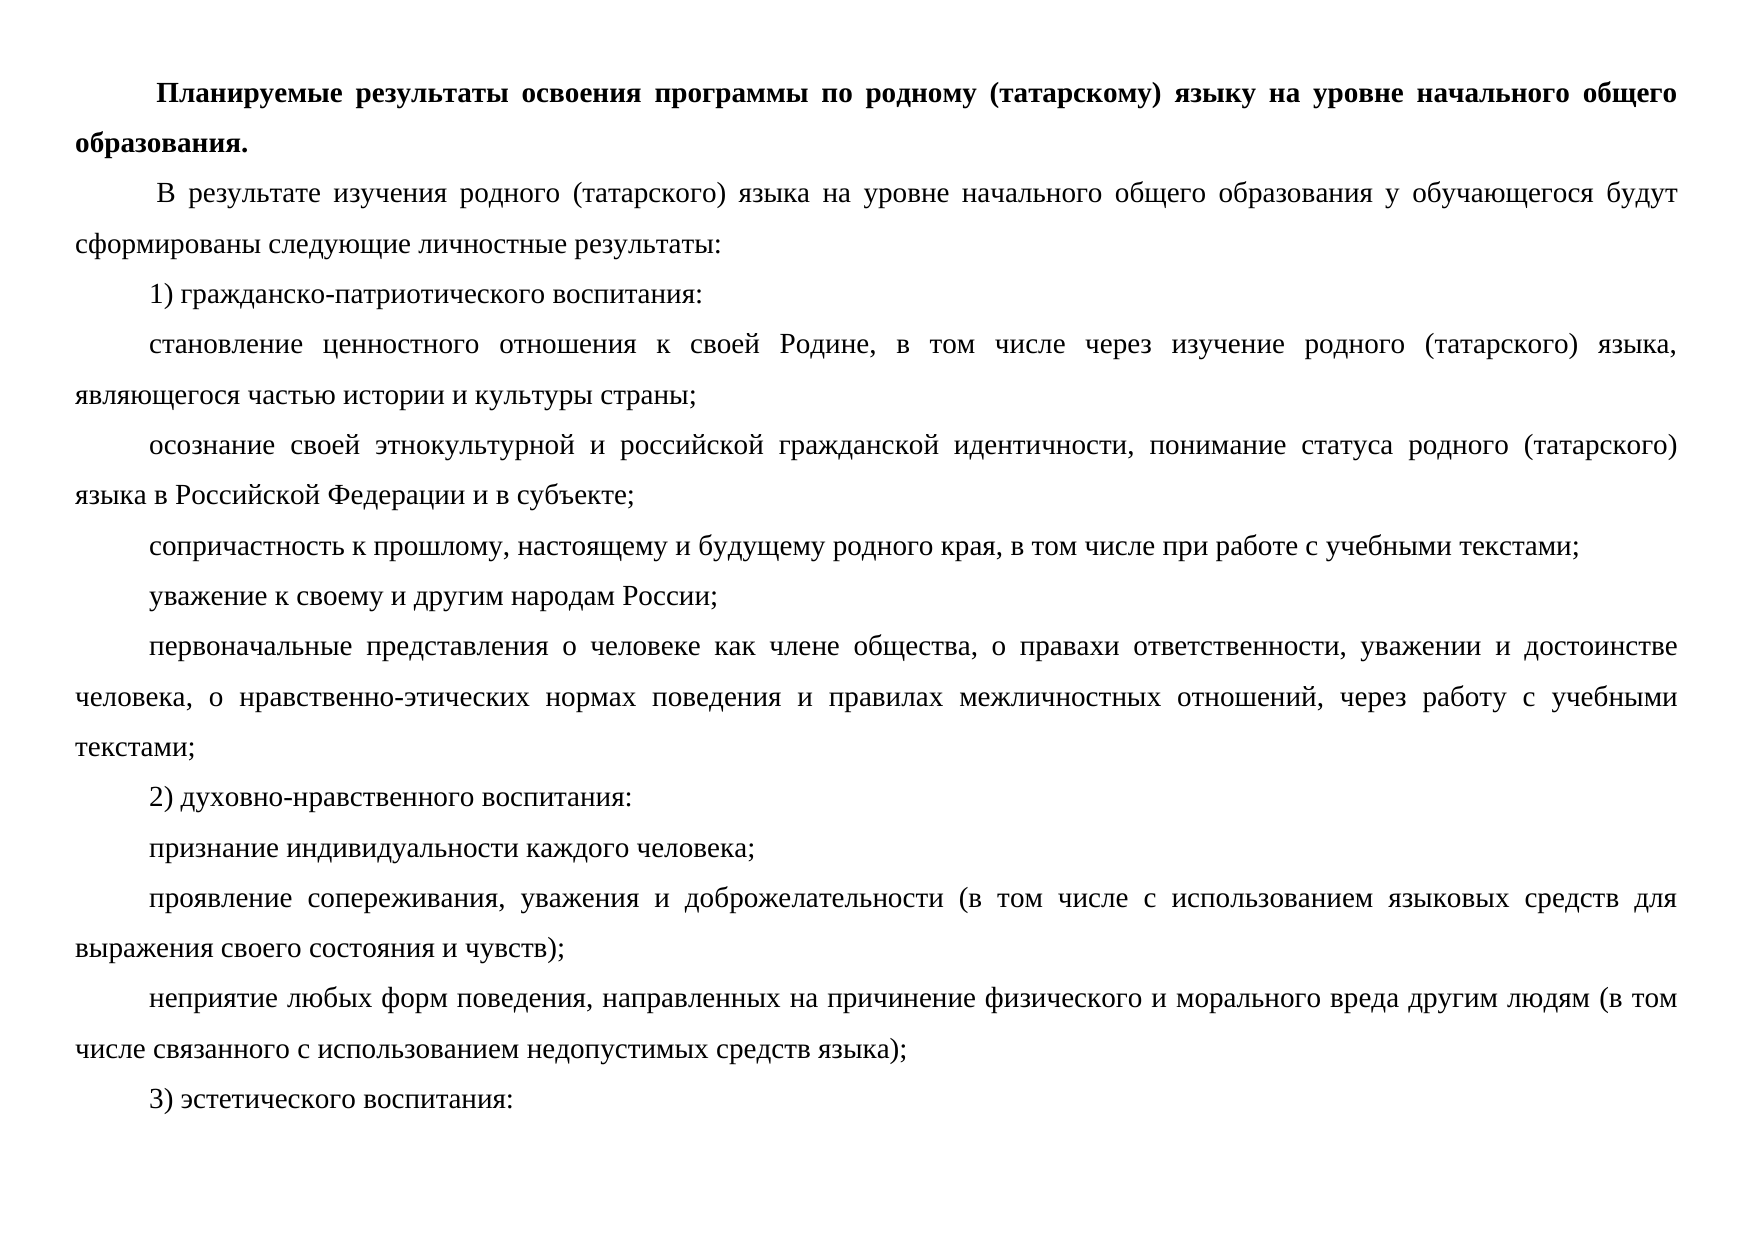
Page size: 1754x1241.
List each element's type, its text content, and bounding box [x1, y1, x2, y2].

text 3) эстетического воспитания: [356, 1081, 1679, 1115]
text уважение к своему и другим народам России; [75, 578, 1679, 612]
text проявление сопереживания, уважения и доброжелательности (в том числе с использованием языковых средств для выражения своего состояния и чувств); [75, 880, 1679, 964]
text 2) духовно-нравственного воспитания: [195, 779, 1679, 813]
text становление ценностного отношения к своей Родине, в том числе через изучение родного (татарского) языка, являющегося частью истории и культуры страны; [75, 327, 1679, 410]
text первоначальные представления о человеке как члене общества, о правахи ответственности, уважении и достоинстве человека, о нравственно-этических нормах поведения и правилах межличностных отношений, через работу с учебными текстами; [75, 628, 1679, 763]
text 1) гражданско-патриотического воспитания: [75, 276, 1679, 310]
text 3) эстетического воспитания: [75, 1081, 164, 1115]
text неприятие любых форм поведения, направленных на причинение физического и морального вреда другим людям (в том числе связанного с использованием недопустимых средств языка); [75, 981, 1679, 1064]
text Планируемые результаты освоения программы по родному (татарскому) языку на уровне начального общего образования. [75, 75, 1679, 159]
text сопричастность к прошлому, настоящему и будущему родного края, в том числе при работе с учебными текстами; [75, 528, 1679, 561]
text В результате изучения родного (татарского) языка на уровне начального общего образования у обучающегося будут сформированы следующие личностные результаты: [75, 176, 1679, 259]
text осознание своей этнокультурной и российской гражданской идентичности, понимание статуса родного (татарского) языка в Российской Федерации и в субъекте; [75, 427, 1679, 511]
text признание индивидуальности каждого человека; [75, 830, 1679, 863]
text 2) духовно-нравственного воспитания: [75, 779, 164, 813]
